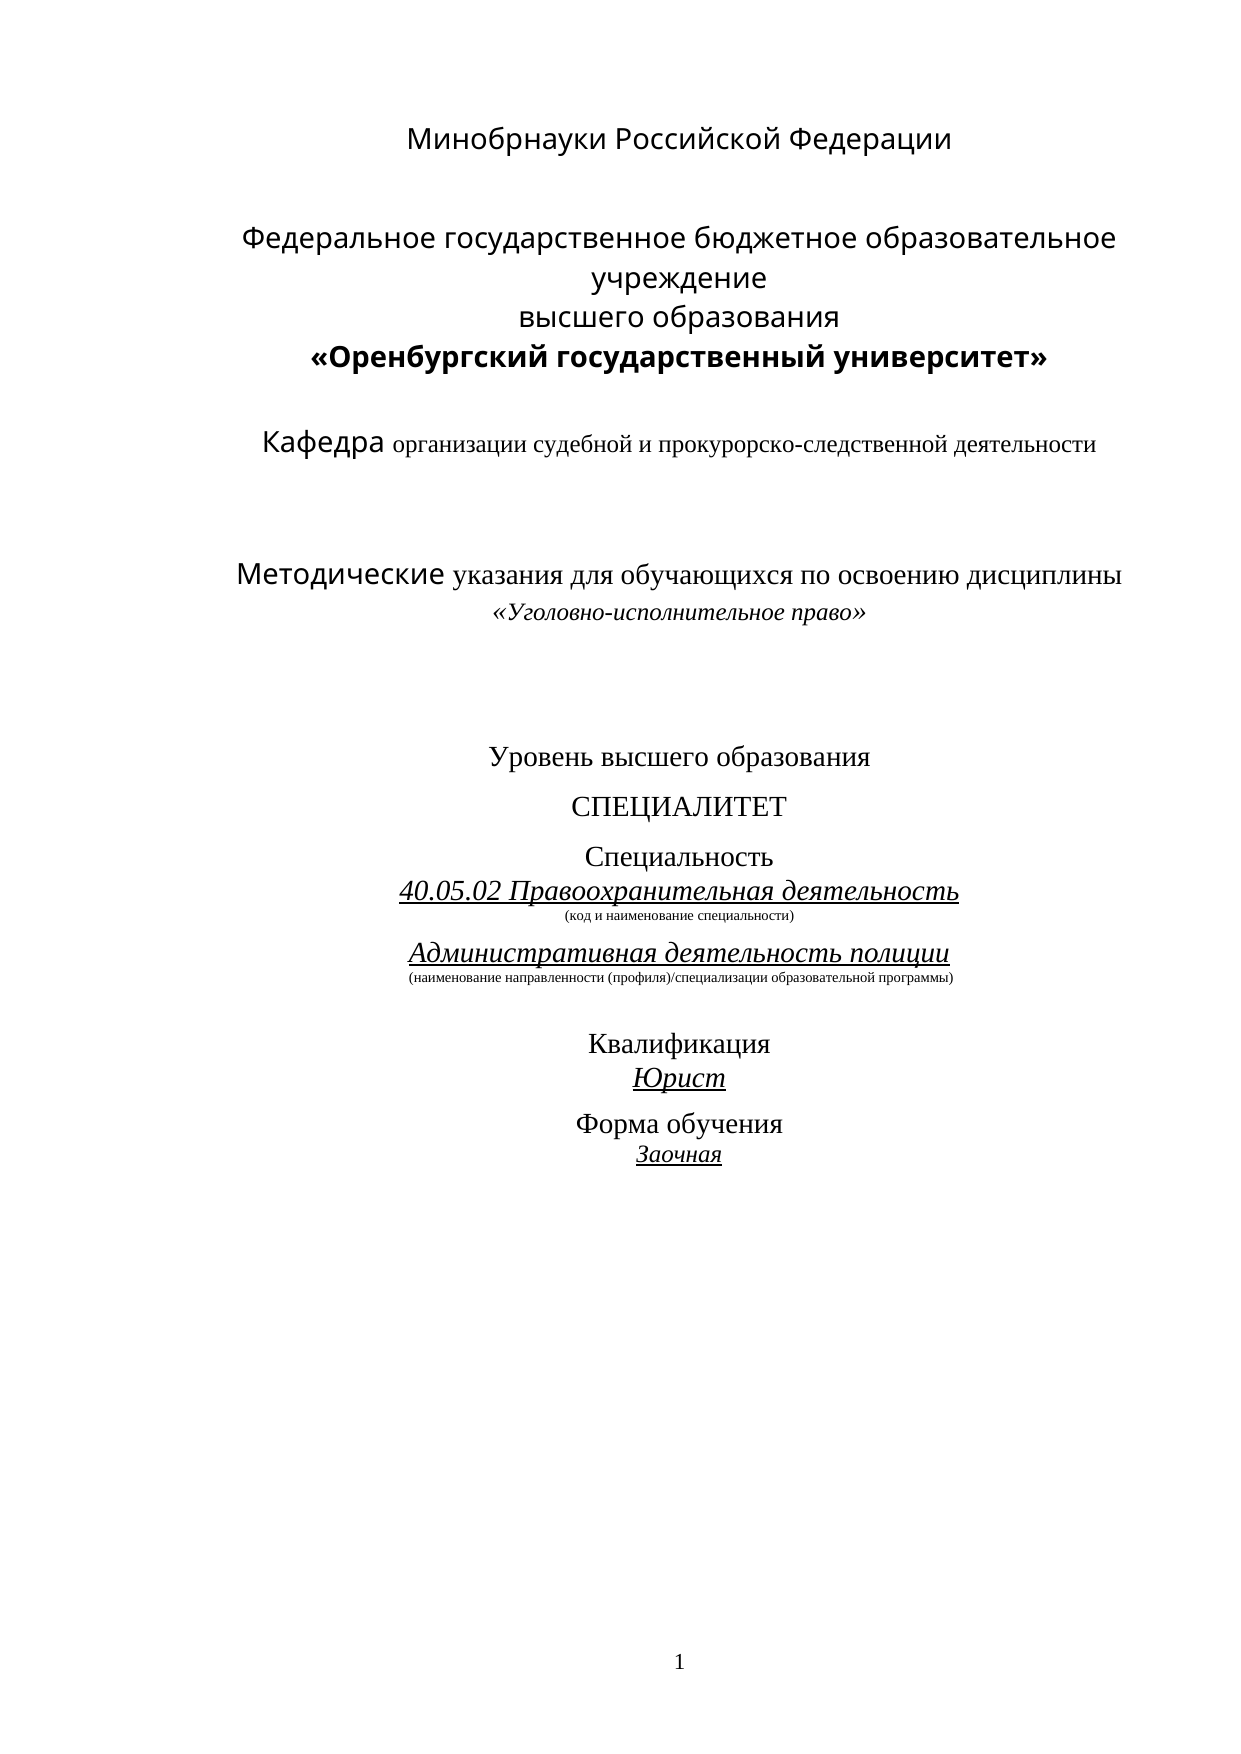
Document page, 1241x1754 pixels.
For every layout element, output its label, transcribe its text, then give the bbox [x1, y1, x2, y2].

text «Уголовно-исполнительное право» [177, 593, 1181, 626]
text Юрист [177, 1060, 1181, 1093]
text Специальность [177, 839, 1181, 873]
text Заочная [177, 1139, 1181, 1168]
text СПЕЦИАЛИТЕТ [177, 789, 1181, 823]
text Квалификация [177, 1026, 1181, 1060]
text «Оренбургский государственный университет» [177, 336, 1181, 376]
text Форма обучения [177, 1106, 1181, 1139]
text Административная деятельность полиции [177, 935, 1181, 969]
text 40.05.02 Правоохранительная деятельность [177, 873, 1181, 907]
text (код и наименование специальности) [177, 907, 1181, 935]
text высшего образования [177, 297, 1181, 336]
text Методические указания для обучающихся по освоению дисциплины [177, 553, 1181, 593]
text Минобрнауки Российской Федерации [177, 118, 1181, 158]
text (наименование направленности (профиля)/специализации образовательной программы) [177, 969, 1181, 998]
text Кафедра организации судебной и прокурорско-следственной деятельности [177, 421, 1181, 461]
text Уровень высшего образования [177, 739, 1181, 772]
text Федеральное государственное бюджетное образовательное учреждение [177, 217, 1181, 297]
